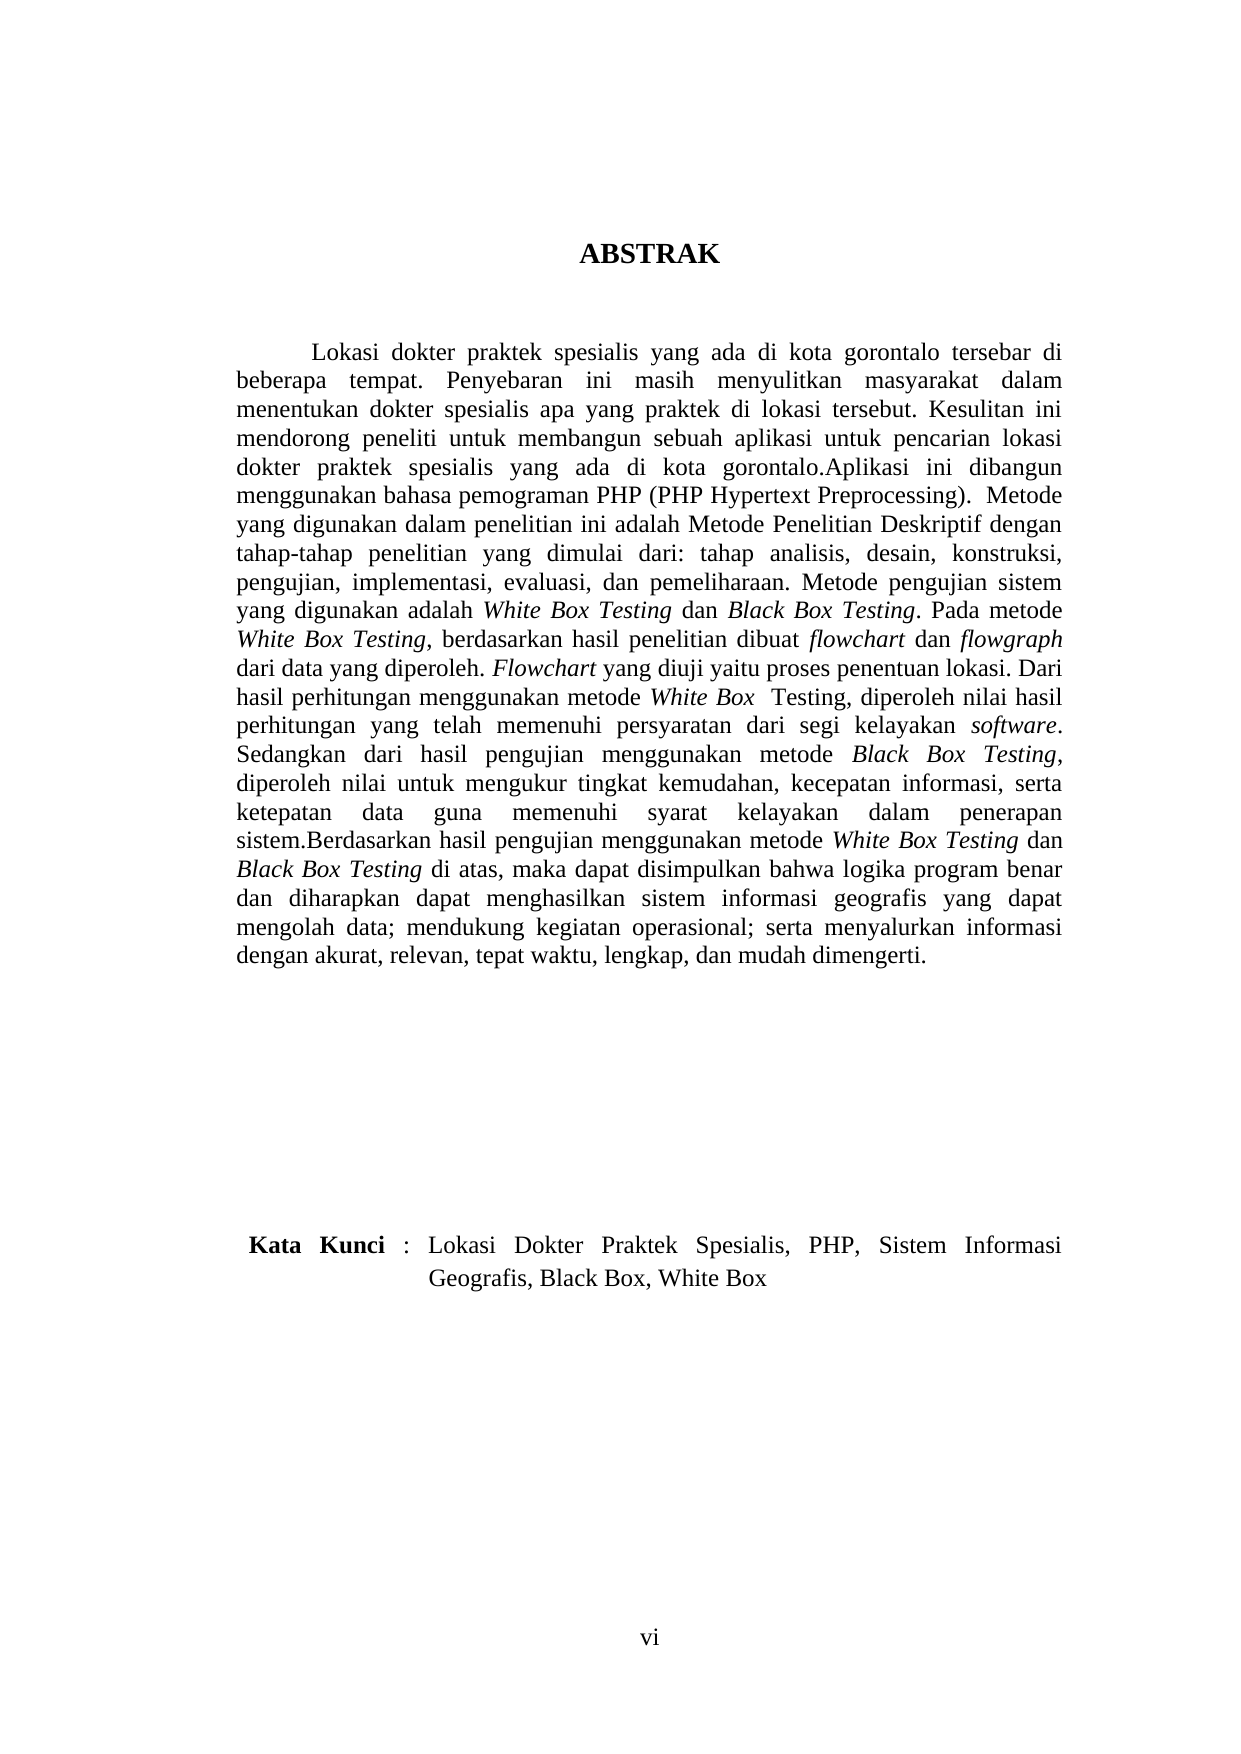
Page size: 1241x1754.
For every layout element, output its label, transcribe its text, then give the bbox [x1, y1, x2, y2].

text Kata Kunci : Lokasi Dokter Praktek Spesialis, PHP, Sistem Informasi Geografis, Black Box, White Box [249, 1230, 1063, 1292]
text Lokasi dokter praktek spesialis yang ada di kota gorontalo tersebar di beberapa tempat. Penyebaran ini masih menyulitkan masyarakat dalam menentukan dokter spesialis apa yang praktek di lokasi tersebut. Kesulitan ini mendorong peneliti untuk membangun sebuah aplikasi untuk pencarian lokasi dokter praktek spesialis yang ada di kota gorontalo.Aplikasi ini dibangun menggunakan bahasa pemograman PHP (PHP Hypertext Preprocessing). Metode yang digunakan dalam penelitian ini adalah Metode Penelitian Deskriptif dengan tahap-tahap penelitian yang dimulai dari: tahap analisis, desain, konstruksi, pengujian, implementasi, evaluasi, dan pemeliharaan. Metode pengujian sistem yang digunakan adalah White Box Testing dan Black Box Testing. Pada metode White Box Testing, berdasarkan hasil penelitian dibuat flowchart dan flowgraph dari data yang diperoleh. Flowchart yang diuji yaitu proses penentuan lokasi. Dari hasil perhitungan menggunakan metode White Box Testing, diperoleh nilai hasil perhitungan yang telah memenuhi persyaratan dari segi kelayakan software. Sedangkan dari hasil pengujian menggunakan metode Black Box Testing, diperoleh nilai untuk mengukur tingkat kemudahan, kecepatan informasi, serta ketepatan data guna memenuhi syarat kelayakan dalam penerapan sistem.Berdasarkan hasil pengujian menggunakan metode White Box Testing dan Black Box Testing di atas, maka dapat disimpulkan bahwa logika program benar dan diharapkan dapat menghasilkan sistem informasi geografis yang dapat mengolah data; mendukung kegiatan operasional; serta menyalurkan informasi dengan akurat, relevan, tepat waktu, lengkap, dan mudah dimengerti. [236, 337, 1063, 969]
text ABSTRAK [236, 236, 1063, 270]
